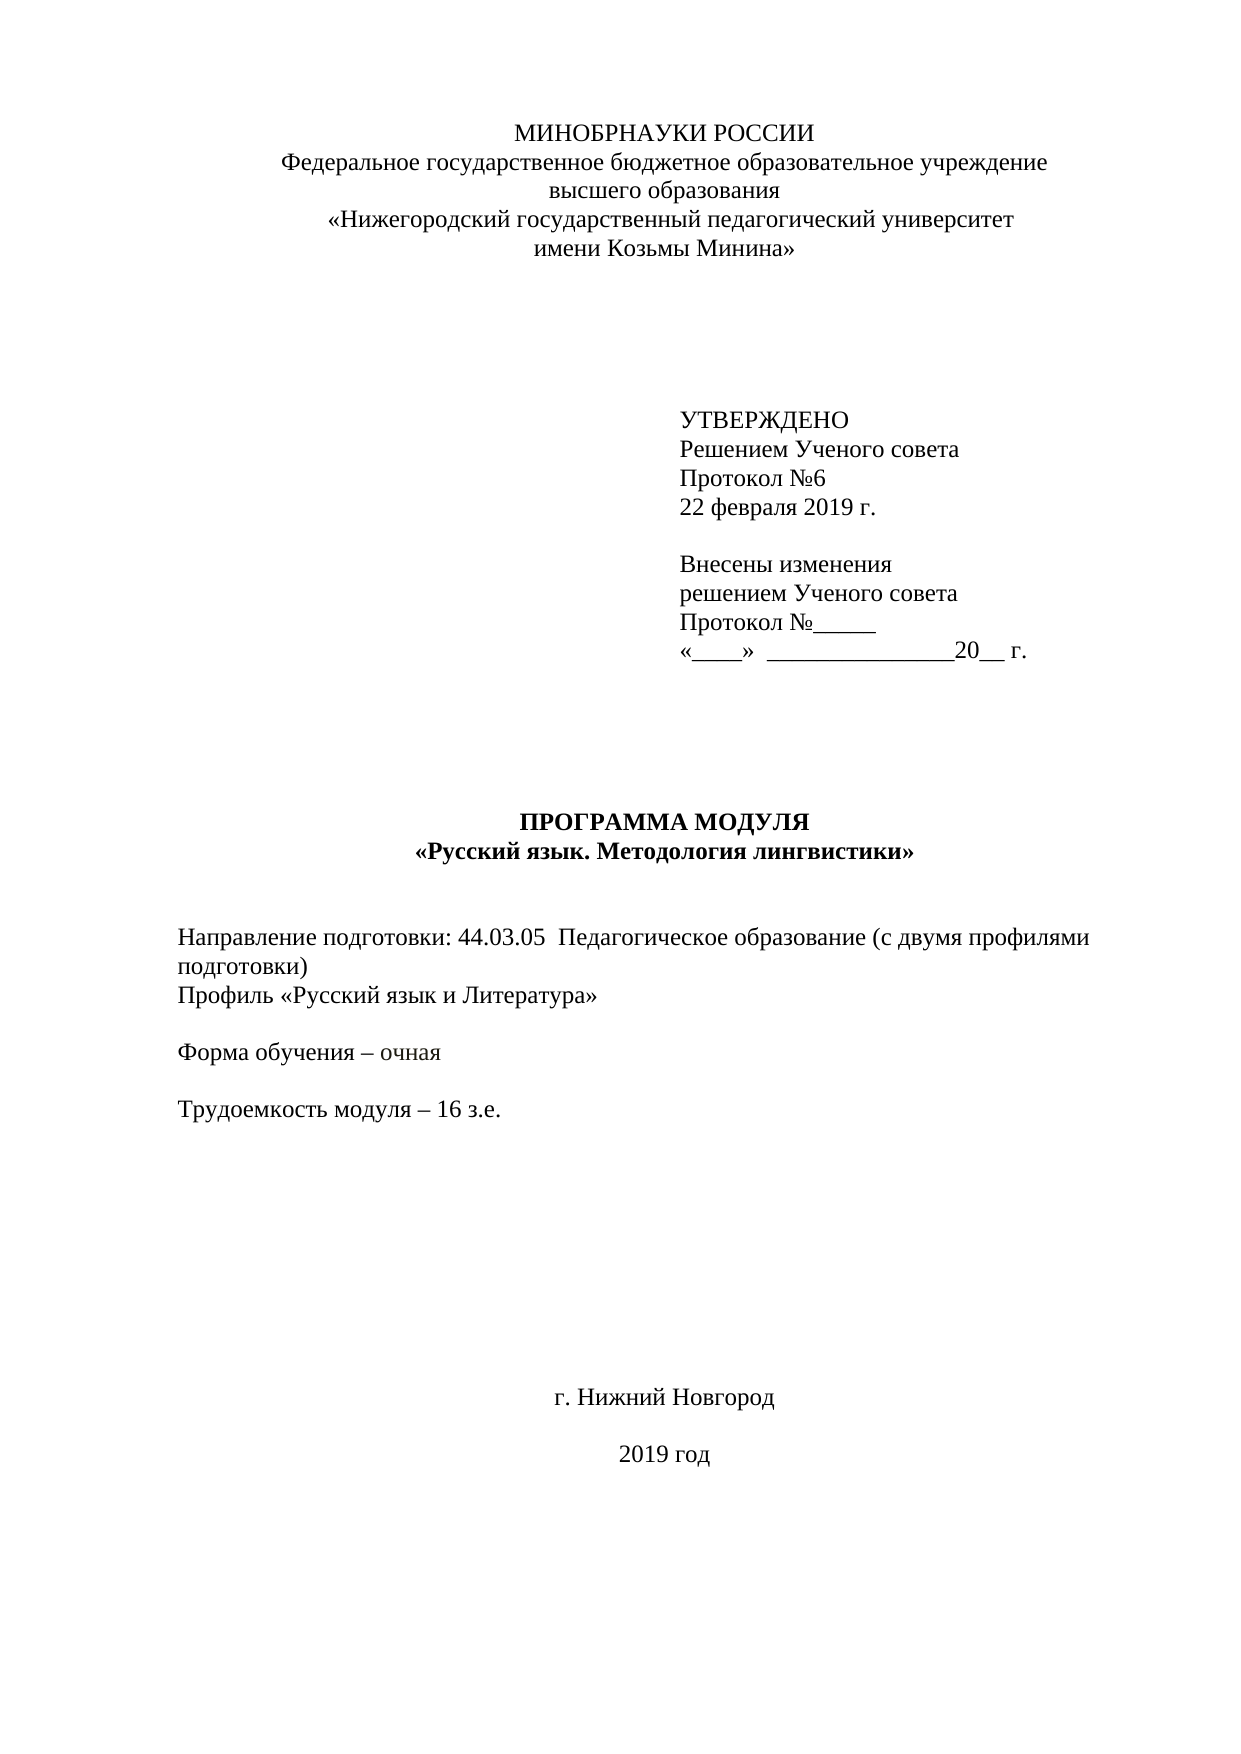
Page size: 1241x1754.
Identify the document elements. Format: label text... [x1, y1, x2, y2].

text Протокол №_____ [679, 607, 1152, 636]
text МИНОБРНАУКИ РОССИИ [177, 118, 1152, 147]
text решением Ученого совета [679, 578, 1152, 607]
text Внесены изменения [679, 549, 1152, 578]
text «Нижегородский государственный педагогический университет [177, 204, 1152, 233]
text Федеральное государственное бюджетное образовательное учреждение [177, 147, 1152, 176]
text высшего образования [177, 176, 1152, 204]
text Профиль «Русский язык и Литература» [177, 980, 1152, 1009]
text Направление подготовки: 44.03.05 Педагогическое образование (с двумя профилями подготовки) [177, 922, 1152, 980]
text «____» _______________20__ г. [679, 636, 1152, 664]
text 2019 год [177, 1439, 1152, 1468]
text Трудоемкость модуля – 16 з.е. [177, 1094, 1152, 1123]
text Решением Ученого совета [679, 434, 1152, 463]
text программа модуля [177, 807, 1152, 836]
text имени Козьмы Минина» [177, 233, 1152, 262]
text «Русский язык. Методология лингвистики» [177, 836, 1152, 865]
text УТВЕРЖДЕНО [679, 406, 1152, 434]
text Протокол №6 [679, 463, 1152, 492]
text г. Нижний Новгород [177, 1382, 1152, 1410]
text Форма обучения – очная [177, 1037, 1152, 1065]
text 22 февраля 2019 г. [679, 492, 1152, 521]
